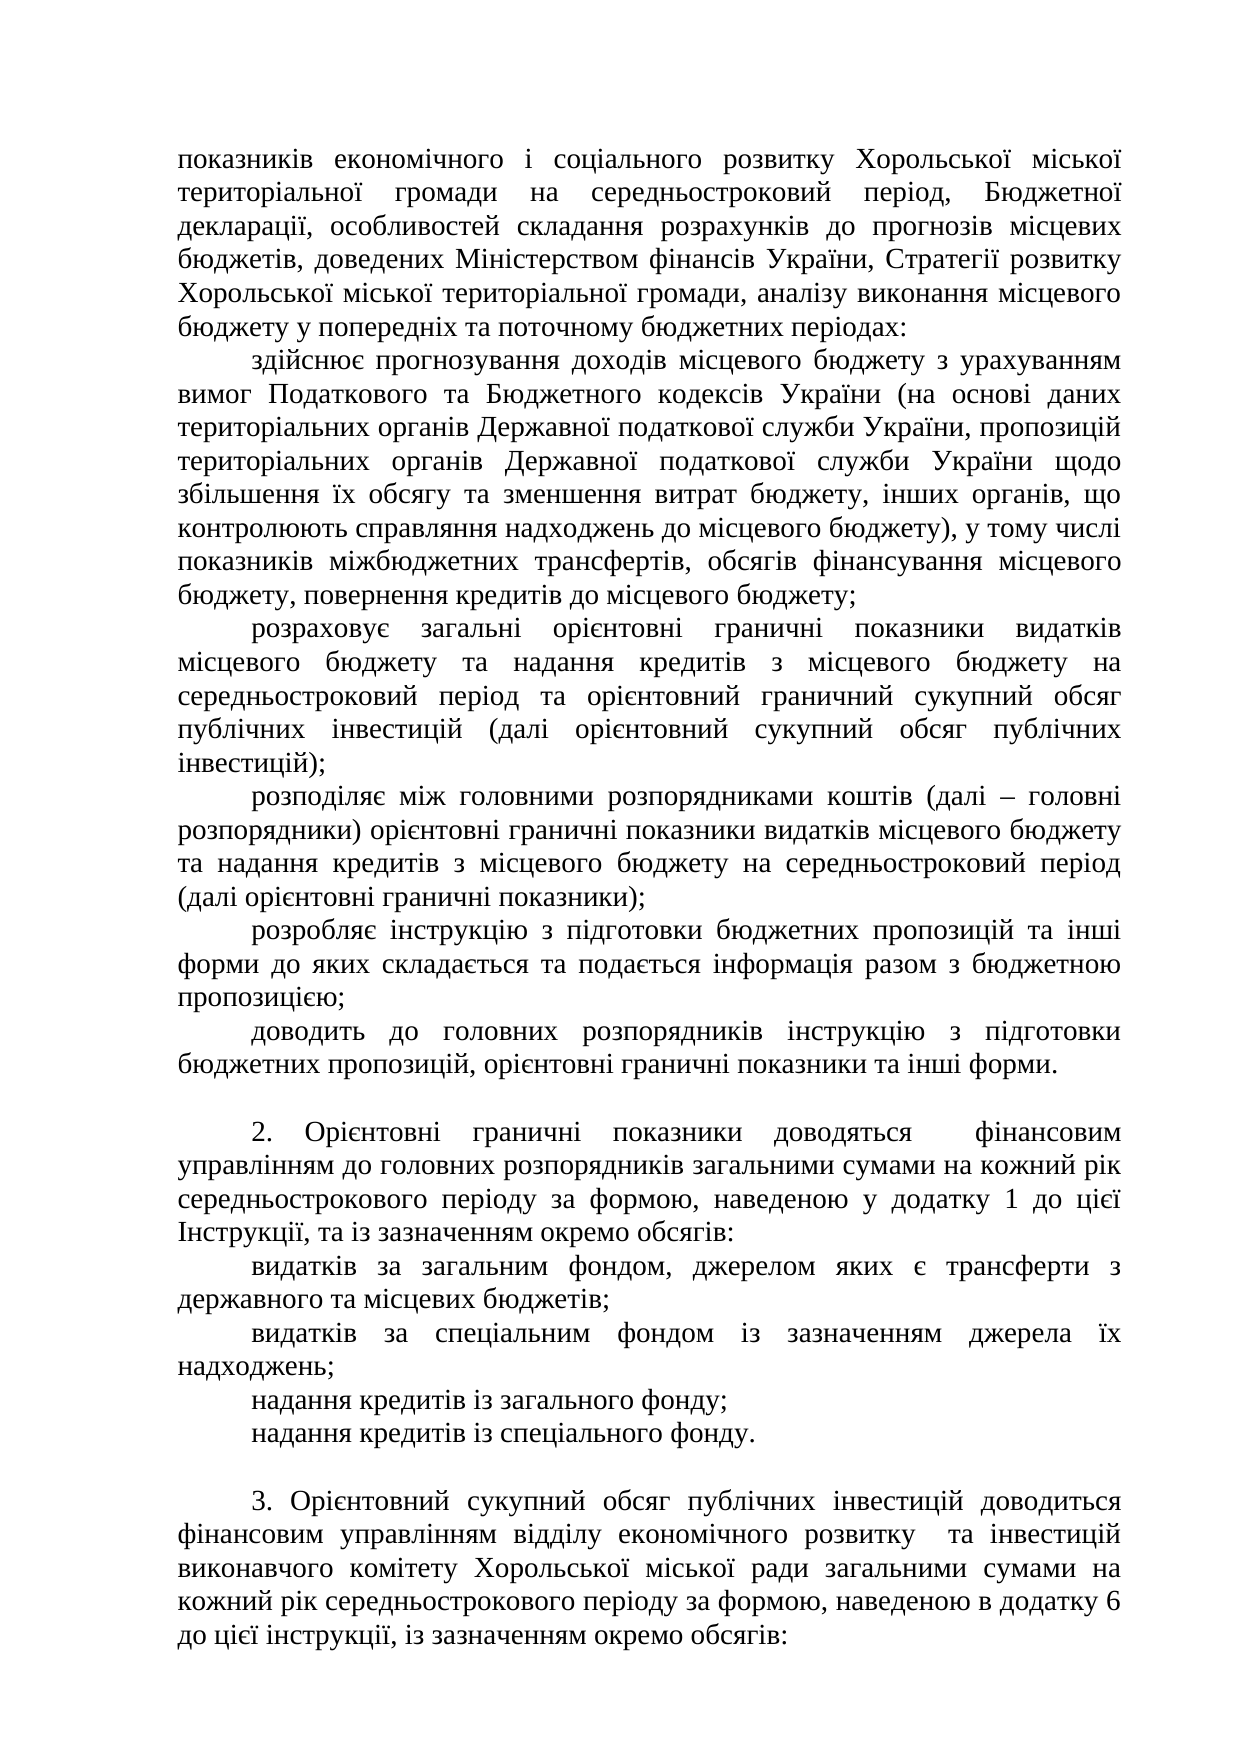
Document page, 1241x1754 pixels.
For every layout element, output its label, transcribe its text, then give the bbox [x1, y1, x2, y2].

text 2. Орієнтовні граничні показники доводяться фінансовим управлінням до головних розпорядників загальними сумами на кожний рік середньострокового періоду за формою, наведеною у додатку 1 до цієї Інструкції, та із зазначенням окремо обсягів: [177, 1114, 1122, 1248]
text здійснює прогнозування доходів місцевого бюджету з урахуванням вимог Податкового та Бюджетного кодексів України (на основі даних територіальних органів Державної податкової служби України, пропозицій територіальних органів Державної податкової служби України щодо збільшення їх обсягу та зменшення витрат бюджету, інших органів, що контролюють справляння надходжень до місцевого бюджету), у тому числі показників міжбюджетних трансфертів, обсягів фінансування місцевого бюджету, повернення кредитів до місцевого бюджету; [177, 342, 1122, 611]
text розраховує загальні орієнтовні граничні показники видатків місцевого бюджету та надання кредитів з місцевого бюджету на середньостроковий період та орієнтовний граничний сукупний обсяг публічних інвестицій (далі орієнтовний сукупний обсяг публічних інвестицій); [177, 611, 1122, 778]
text надання кредитів із спеціального фонду. [177, 1416, 1122, 1449]
text розробляє інструкцію з підготовки бюджетних пропозицій та інші форми до яких складається та подається інформація разом з бюджетною пропозицією; [177, 912, 1122, 1013]
text надання кредитів із загального фонду; [177, 1382, 1122, 1416]
text 3. Орієнтовний сукупний обсяг публічних інвестицій доводиться фінансовим управлінням відділу економічного розвитку та інвестицій виконавчого комітету Хорольської міської ради загальними сумами на кожний рік середньострокового періоду за формою, наведеною в додатку 6 до цієї інструкції, із зазначенням окремо обсягів: [177, 1483, 1122, 1650]
text видатків за загальним фондом, джерелом яких є трансферти з державного та місцевих бюджетів; [177, 1248, 1122, 1315]
text розподіляє між головними розпорядниками коштів (далі – головні розпорядники) орієнтовні граничні показники видатків місцевого бюджету та надання кредитів з місцевого бюджету на середньостроковий період (далі орієнтовні граничні показники); [177, 778, 1122, 912]
text доводить до головних розпорядників інструкцію з підготовки бюджетних пропозицій, орієнтовні граничні показники та інші форми. [177, 1013, 1122, 1080]
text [177, 141, 1122, 342]
text видатків за спеціальним фондом із зазначенням джерела їх надходжень; [177, 1315, 1122, 1382]
